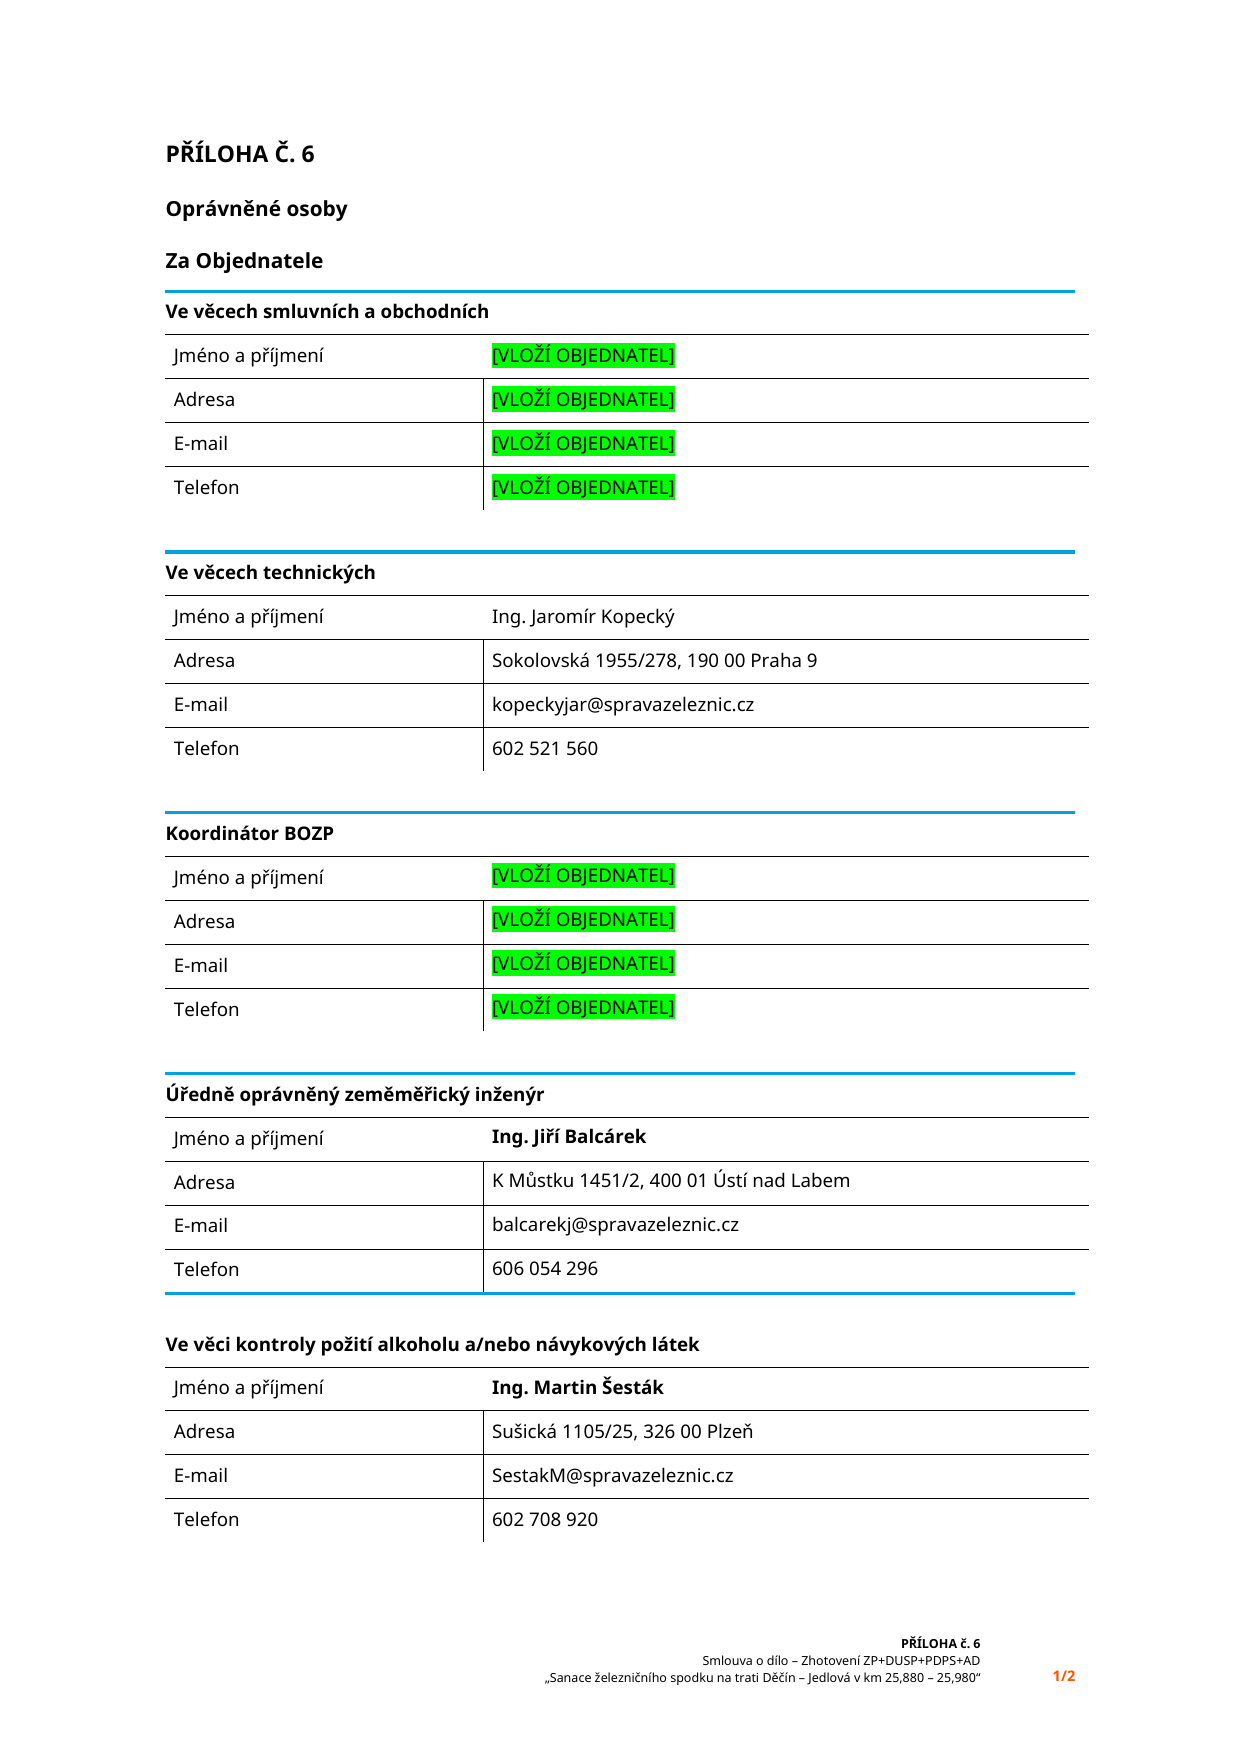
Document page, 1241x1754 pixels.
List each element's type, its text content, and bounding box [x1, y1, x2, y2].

table_header Ing. Martin Šesták [484, 1368, 1089, 1410]
table_cell E-mail [165, 945, 483, 988]
table_header Jméno a příjmení [165, 1118, 484, 1161]
text Úředně oprávněný zeměměřický inženýr [165, 1075, 1075, 1107]
table_cell Adresa [165, 379, 483, 422]
table_cell 602 521 560 [484, 728, 1089, 771]
table_header Jméno a příjmení [165, 596, 484, 639]
table_header Jméno a příjmení [165, 857, 484, 900]
table_cell Telefon [165, 728, 483, 771]
table_cell Sušická 1105/25, 326 00 Plzeň [484, 1411, 1089, 1454]
table_header Ing. Jaromír Kopecký [484, 596, 1089, 639]
text Za Objednatele [165, 246, 1075, 274]
table_header Jméno a příjmení [165, 335, 484, 378]
table_cell Telefon [165, 1499, 483, 1542]
table_cell [VLOŽÍ OBJEDNATEL] [484, 379, 1089, 422]
text Ve věcech smluvních a obchodních [165, 293, 1075, 324]
table_cell [VLOŽÍ OBJEDNATEL] [484, 945, 1089, 988]
table_header Jméno a příjmení [165, 1368, 484, 1410]
table_cell E-mail [165, 684, 483, 727]
table_cell [VLOŽÍ OBJEDNATEL] [484, 467, 1089, 510]
table_cell Telefon [165, 1250, 483, 1292]
table_cell Adresa [165, 1411, 483, 1454]
table_cell Adresa [165, 640, 483, 683]
table_cell E-mail [165, 1455, 483, 1498]
table_cell 602 708 920 [484, 1499, 1089, 1542]
table_cell 606 054 296 [484, 1250, 1089, 1292]
table_cell SestakM@spravazeleznic.cz [484, 1455, 1089, 1498]
text Oprávněné osoby [165, 194, 1075, 222]
table_cell E-mail [165, 423, 483, 466]
table_cell Adresa [165, 1162, 483, 1204]
table_cell Adresa [165, 901, 483, 944]
table_header Ing. Jiří Balcárek [484, 1118, 1089, 1161]
text Koordinátor BOZP [165, 814, 1075, 846]
table_cell Telefon [165, 989, 483, 1031]
table_cell Telefon [165, 467, 483, 510]
text Ve věci kontroly požití alkoholu a/nebo návykových látek [165, 1328, 1075, 1356]
table_cell E-mail [165, 1206, 483, 1248]
table_cell [VLOŽÍ OBJEDNATEL] [484, 423, 1089, 466]
table_cell K Můstku 1451/2, 400 01 Ústí nad Labem [484, 1162, 1089, 1204]
table_header [VLOŽÍ OBJEDNATEL] [484, 857, 1089, 900]
table_cell Sokolovská 1955/278, 190 00 Praha 9 [484, 640, 1089, 683]
table_cell [VLOŽÍ OBJEDNATEL] [484, 901, 1089, 944]
table_cell balcarekj@spravazeleznic.cz [484, 1206, 1089, 1248]
table_cell kopeckyjar@spravazeleznic.cz [484, 684, 1089, 727]
table_cell [VLOŽÍ OBJEDNATEL] [484, 989, 1089, 1031]
table_header [VLOŽÍ OBJEDNATEL] [484, 335, 1089, 378]
text Příloha č. 6 [165, 138, 1075, 170]
text Ve věcech technických [165, 554, 1075, 585]
